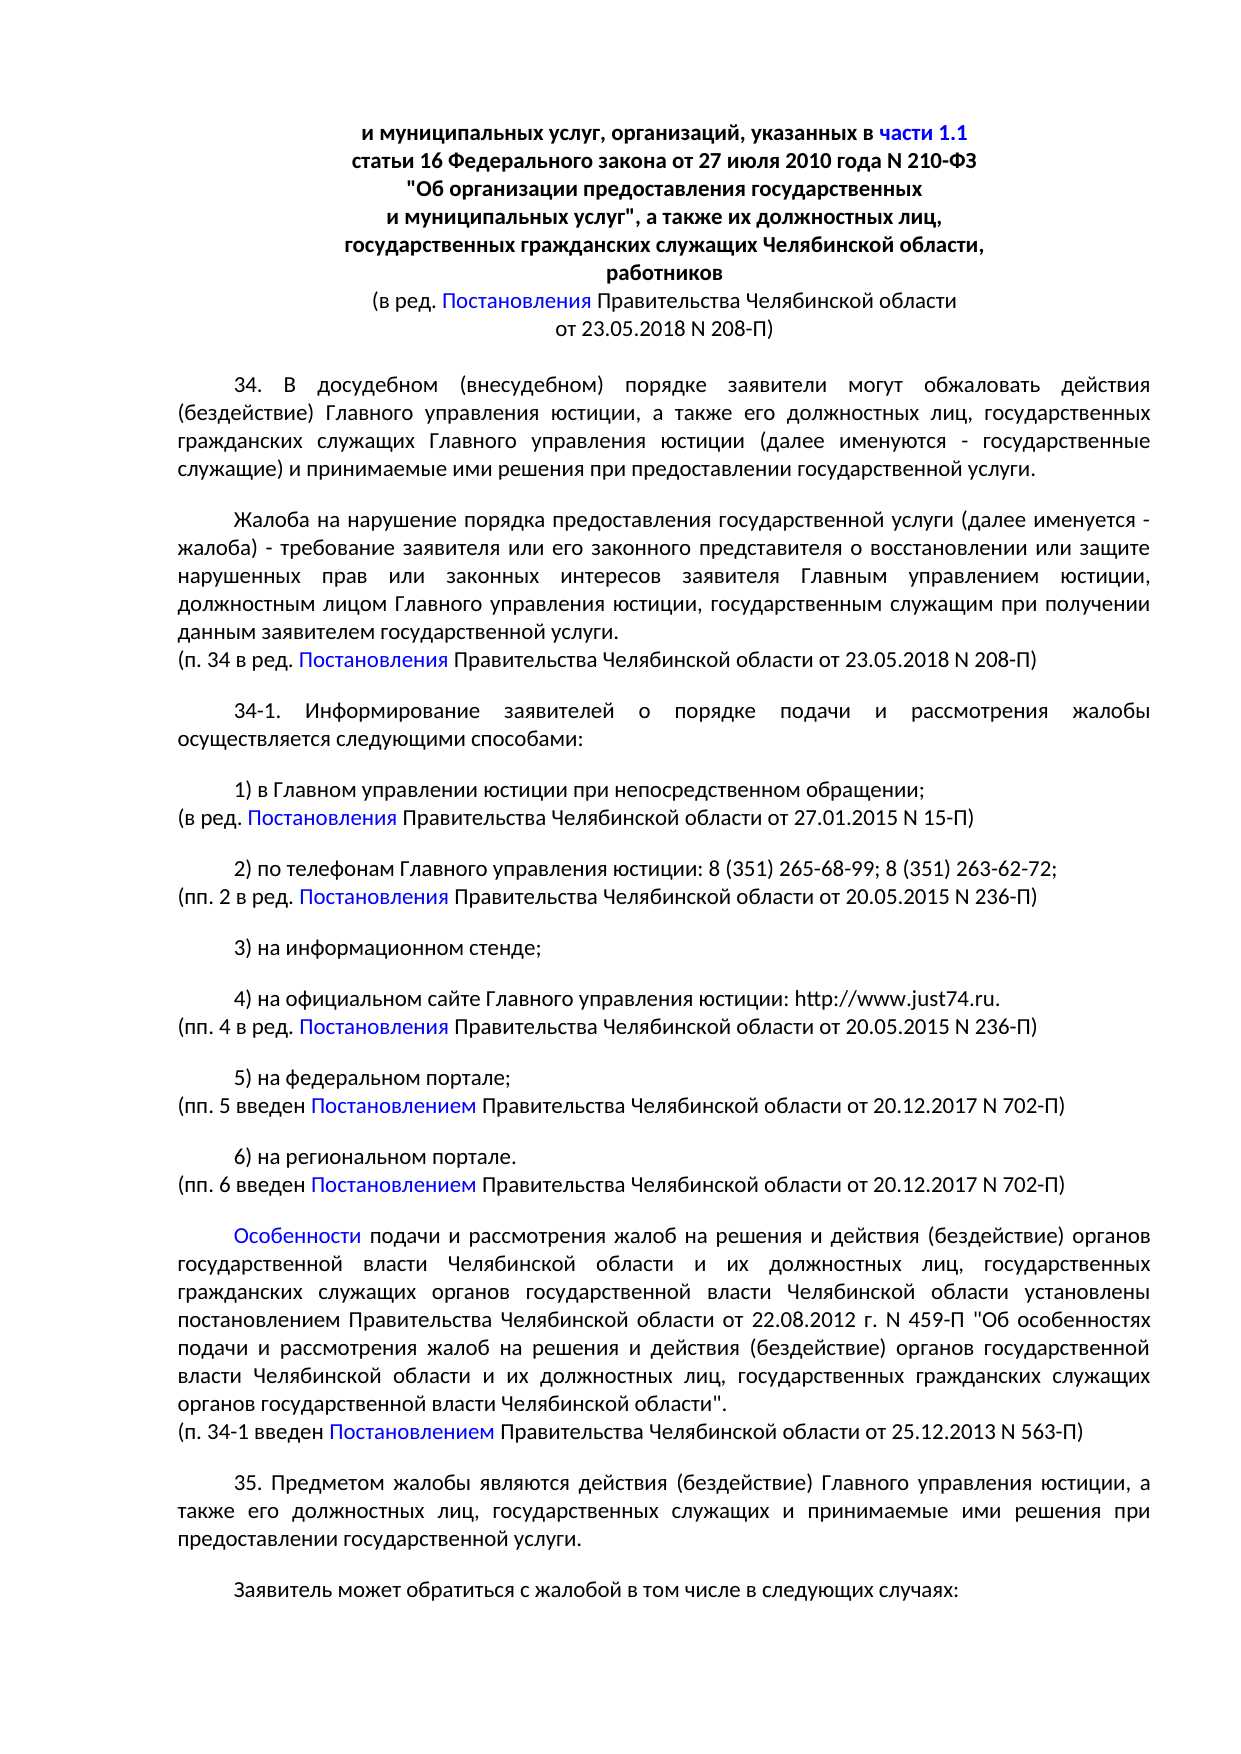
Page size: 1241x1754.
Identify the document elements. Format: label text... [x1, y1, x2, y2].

title статьи 16 Федерального закона от 27 июля 2010 года N 210-ФЗ [177, 146, 1152, 174]
text 6) на региональном портале. [177, 1142, 1152, 1170]
text 34. В досудебном (внесудебном) порядке заявители могут обжаловать действия (бездействие) Главного управления юстиции, а также его должностных лиц, государственных гражданских служащих Главного управления юстиции (далее именуются - государственные служащие) и принимаемые ими решения при предоставлении государственной услуги. [177, 370, 1152, 482]
title работников [177, 258, 1152, 286]
text (пп. 2 в ред. Постановления Правительства Челябинской области от 20.05.2015 N 236-П) [177, 882, 1152, 910]
title государственных гражданских служащих Челябинской области, [177, 230, 1152, 258]
text (пп. 4 в ред. Постановления Правительства Челябинской области от 20.05.2015 N 236-П) [177, 1012, 1152, 1040]
text от 23.05.2018 N 208-П) [177, 314, 1152, 342]
text (в ред. Постановления Правительства Челябинской области [177, 286, 1152, 314]
title "Об организации предоставления государственных [177, 174, 1152, 202]
text Жалоба на нарушение порядка предоставления государственной услуги (далее именуется - жалоба) - требование заявителя или его законного представителя о восстановлении или защите нарушенных прав или законных интересов заявителя Главным управлением юстиции, должностным лицом Главного управления юстиции, государственным служащим при получении данным заявителем государственной услуги. [177, 505, 1152, 645]
title и муниципальных услуг, организаций, указанных в части 1.1 [177, 118, 1152, 146]
text (п. 34-1 введен Постановлением Правительства Челябинской области от 25.12.2013 N 563-П) [177, 1417, 1152, 1445]
title и муниципальных услуг", а также их должностных лиц, [177, 202, 1152, 230]
text 2) по телефонам Главного управления юстиции: 8 (351) 265-68-99; 8 (351) 263-62-72; [177, 854, 1152, 882]
text Особенности подачи и рассмотрения жалоб на решения и действия (бездействие) органов государственной власти Челябинской области и их должностных лиц, государственных гражданских служащих органов государственной власти Челябинской области установлены постановлением Правительства Челябинской области от 22.08.2012 г. N 459-П "Об особенностях подачи и рассмотрения жалоб на решения и действия (бездействие) органов государственной власти Челябинской области и их должностных лиц, государственных гражданских служащих органов государственной власти Челябинской области". [177, 1221, 1152, 1417]
text (п. 34 в ред. Постановления Правительства Челябинской области от 23.05.2018 N 208-П) [177, 645, 1152, 673]
text 34-1. Информирование заявителей о порядке подачи и рассмотрения жалобы осуществляется следующими способами: [177, 696, 1152, 752]
text (пп. 6 введен Постановлением Правительства Челябинской области от 20.12.2017 N 702-П) [177, 1170, 1152, 1198]
text 1) в Главном управлении юстиции при непосредственном обращении; [177, 775, 1152, 803]
text Заявитель может обратиться с жалобой в том числе в следующих случаях: [177, 1575, 1152, 1603]
text 35. Предметом жалобы являются действия (бездействие) Главного управления юстиции, а также его должностных лиц, государственных служащих и принимаемые ими решения при предоставлении государственной услуги. [177, 1468, 1152, 1552]
text (в ред. Постановления Правительства Челябинской области от 27.01.2015 N 15-П) [177, 803, 1152, 831]
text 5) на федеральном портале; [177, 1063, 1152, 1091]
text 4) на официальном сайте Главного управления юстиции: http://www.just74.ru. [177, 984, 1152, 1012]
text (пп. 5 введен Постановлением Правительства Челябинской области от 20.12.2017 N 702-П) [177, 1091, 1152, 1119]
text 3) на информационном стенде; [177, 933, 1152, 961]
